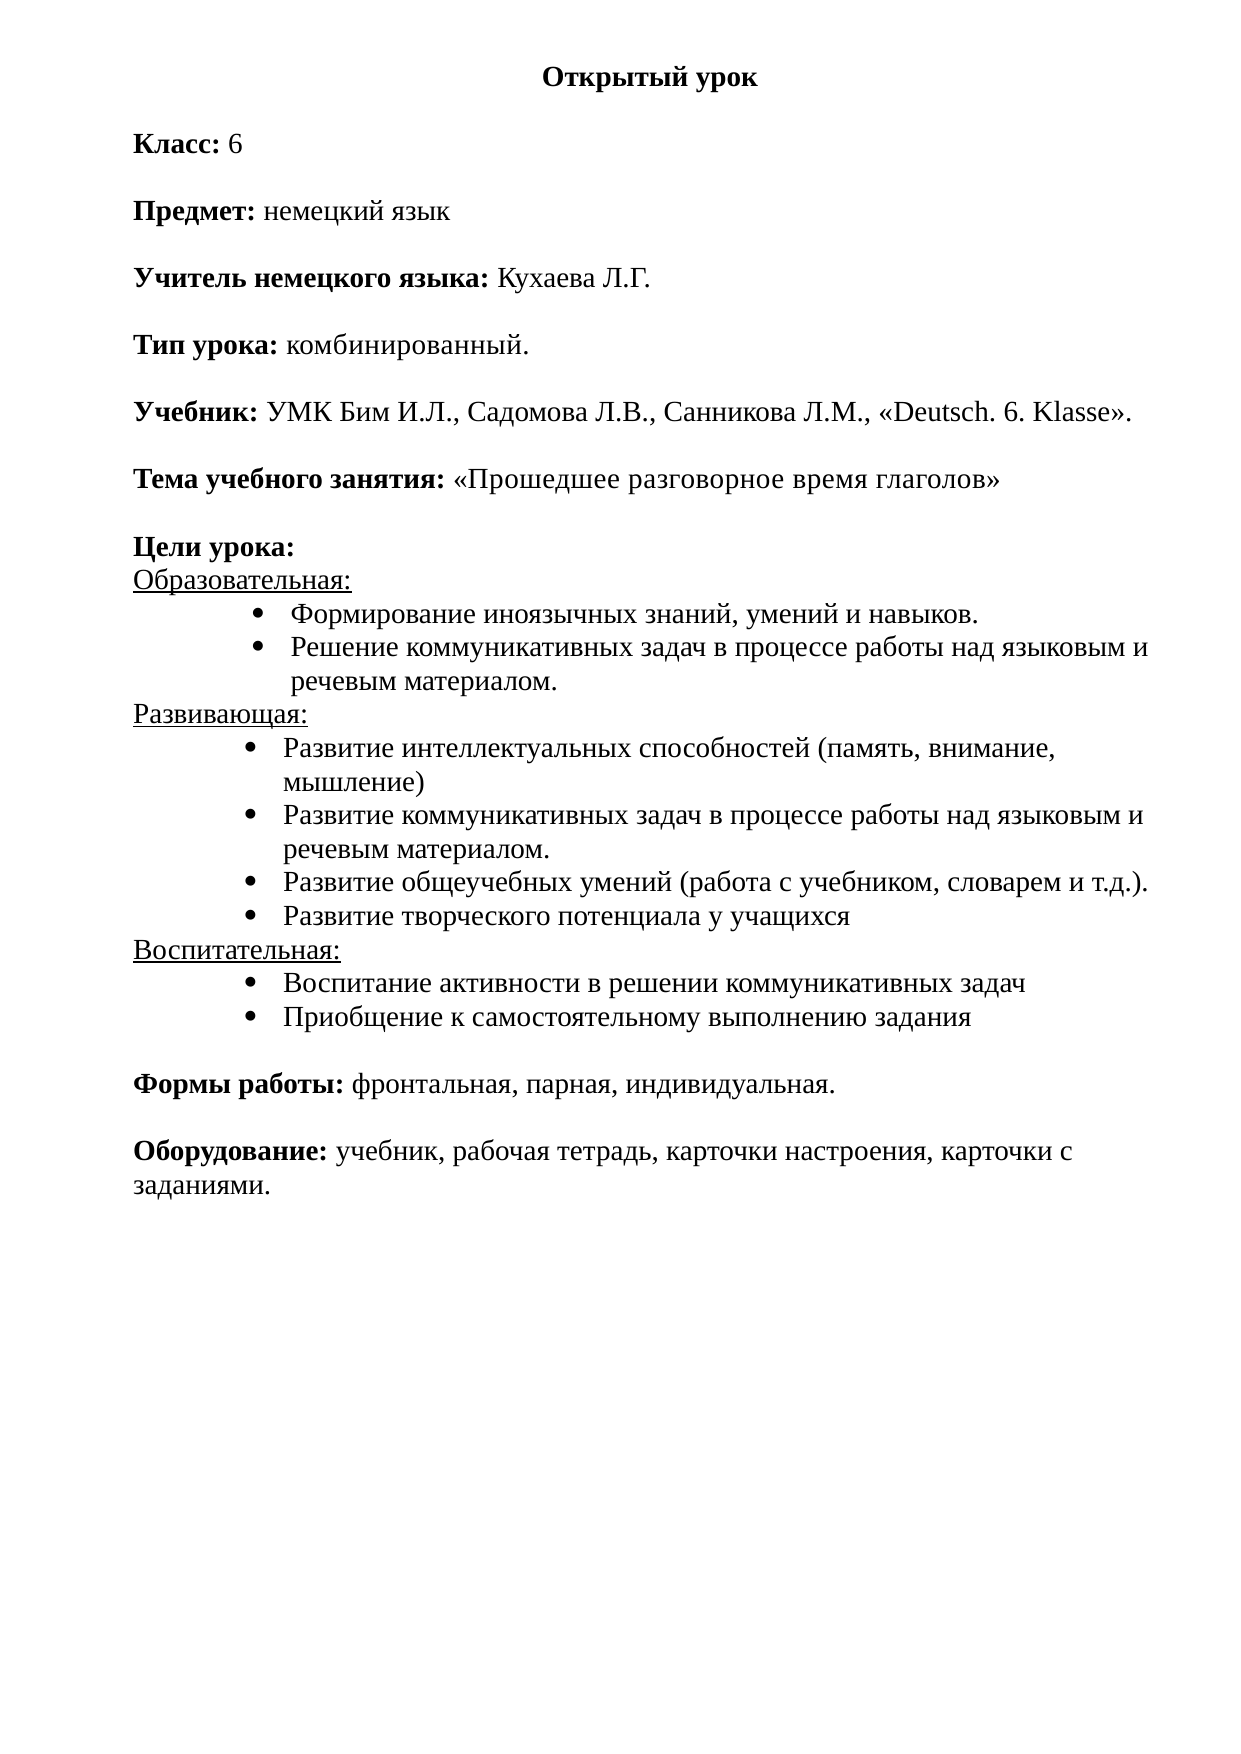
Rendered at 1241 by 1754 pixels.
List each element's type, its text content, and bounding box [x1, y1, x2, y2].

text Открытый урок [133, 59, 1167, 93]
text Развивающая: [133, 697, 1167, 730]
text Образовательная: [133, 562, 1167, 596]
list Развитие коммуникативных задач в процессе работы над языковым и речевым материалом. [245, 797, 1167, 864]
list Воспитание активности в решении коммуникативных задач [245, 965, 1167, 999]
list Приобщение к самостоятельному выполнению задания [245, 999, 1167, 1033]
text Формы работы: фронтальная, парная, индивидуальная. [133, 1066, 1167, 1100]
list Развитие творческого потенциала у учащихся [245, 898, 1167, 932]
text Класс: 6 [133, 126, 1167, 160]
list Решение коммуникативных задач в процессе работы над языковым и речевым материалом. [253, 629, 1167, 697]
text Тема учебного занятия: «Прошедшее разговорное время глаголов» [133, 462, 1167, 495]
text Воспитательная: [133, 932, 1167, 965]
text Тип урока: комбинированный. [133, 327, 1167, 361]
list Формирование иноязычных знаний, умений и навыков. [253, 596, 1167, 629]
text Учебник: УМК Бим И.Л., Садомова Л.В., Санникова Л.М., «Deutsch. 6. Klasse». [133, 394, 1167, 428]
text Предмет: немецкий язык [133, 193, 1167, 227]
text Оборудование: учебник, рабочая тетрадь, карточки настроения, карточки с заданиями. [133, 1133, 1167, 1200]
text Учитель немецкого языка: Кухаева Л.Г. [133, 260, 1167, 294]
list Развитие интеллектуальных способностей (память, внимание, мышление) [245, 730, 1167, 797]
text Цели урока: [133, 529, 1167, 562]
list Развитие общеучебных умений (работа с учебником, словарем и т.д.). [245, 864, 1167, 898]
